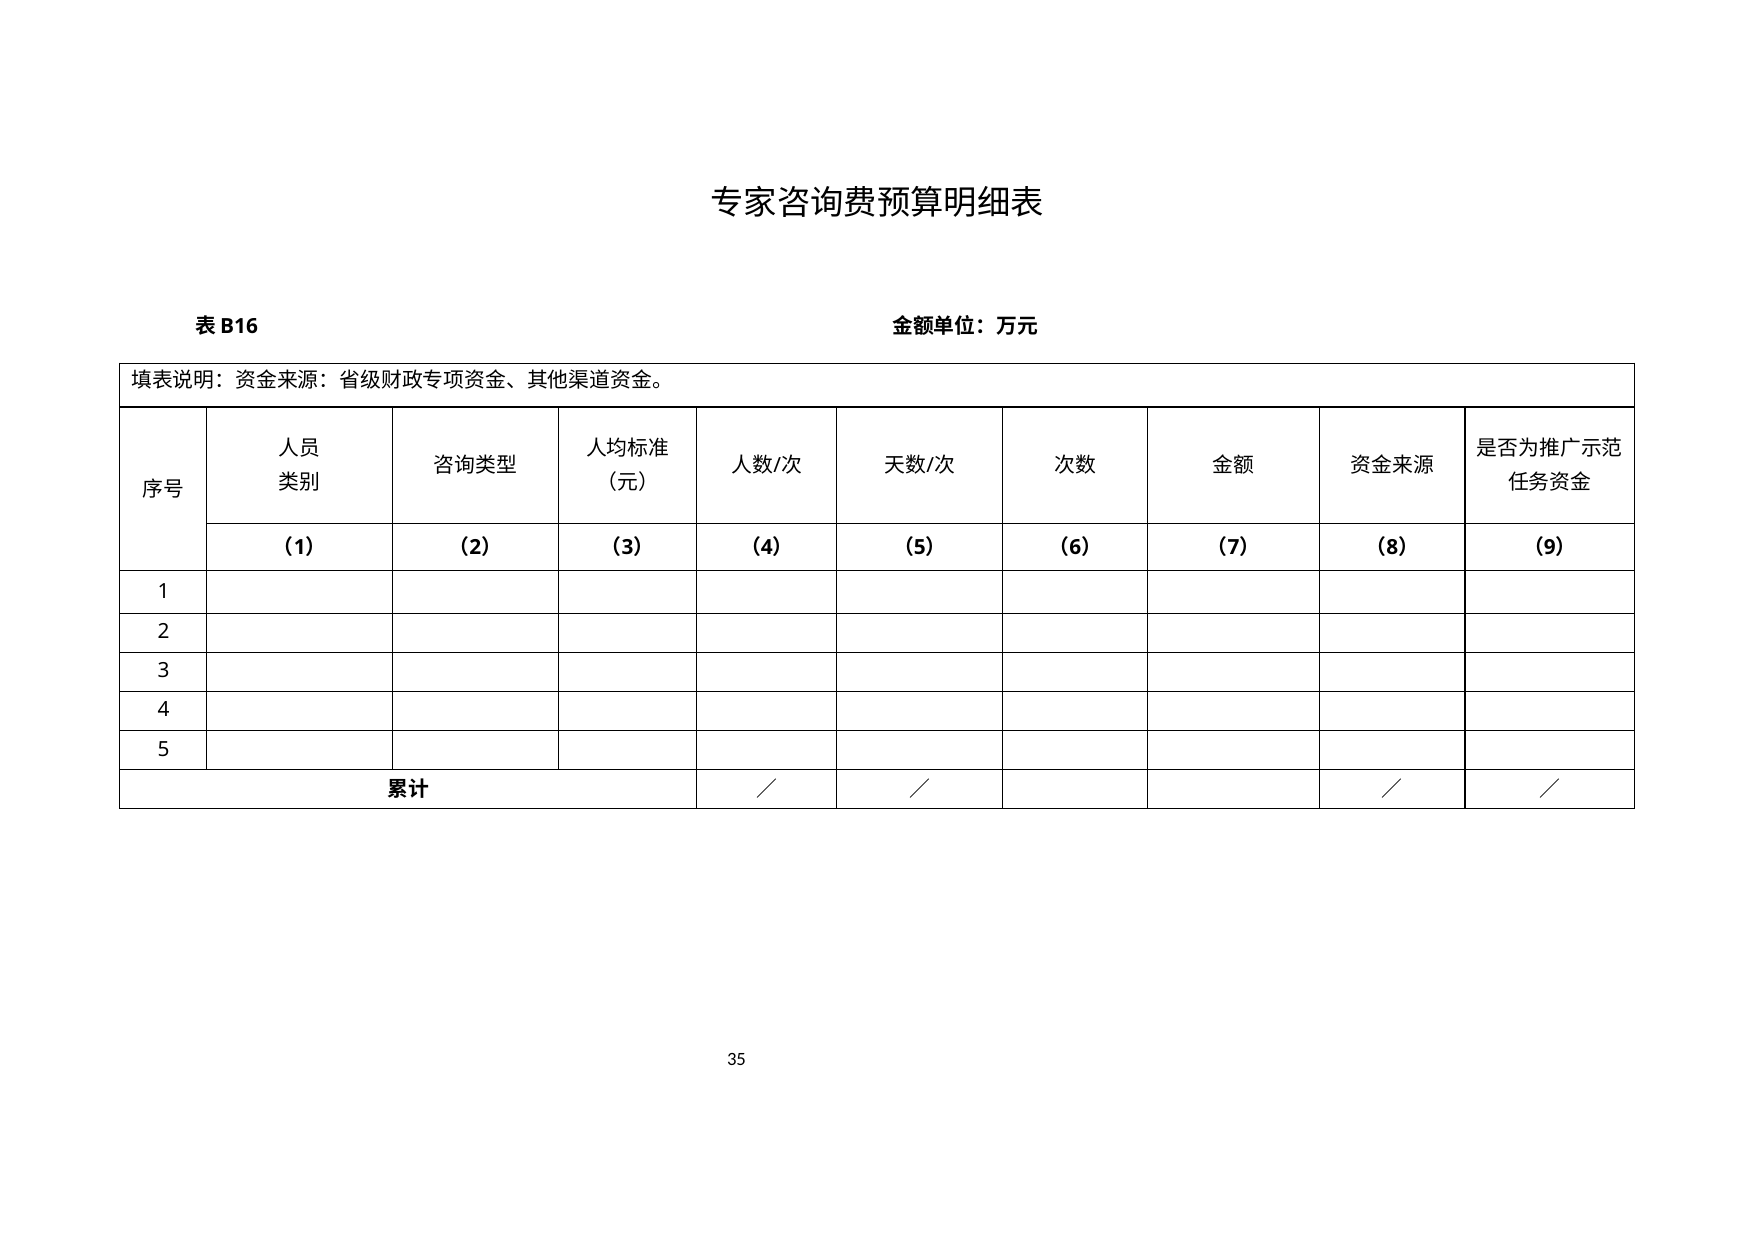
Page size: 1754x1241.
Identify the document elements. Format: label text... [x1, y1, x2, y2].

table_cell [837, 731, 1002, 769]
table_cell [1320, 692, 1464, 730]
table_cell [1003, 653, 1147, 691]
table_cell [1466, 614, 1634, 652]
table_cell [559, 614, 696, 652]
table_cell 资金来源 [1320, 408, 1464, 523]
table_cell ／ [1320, 770, 1464, 808]
table_cell [1003, 731, 1147, 769]
table_cell [559, 731, 696, 769]
table_cell [207, 731, 392, 769]
table_cell ／ [837, 770, 1002, 808]
table_cell 金额 [1148, 408, 1319, 523]
table_cell [697, 731, 836, 769]
table_cell [1003, 770, 1147, 808]
table_cell [393, 653, 558, 691]
table_cell [1148, 692, 1319, 730]
table_cell 天数/次 [837, 408, 1002, 523]
table_cell 是否为推广示范任务资金 [1466, 408, 1634, 523]
table_cell [207, 692, 392, 730]
table_cell [1466, 653, 1634, 691]
table_cell 人均标准 （元） [559, 408, 696, 523]
table_cell [837, 614, 1002, 652]
table_cell [837, 653, 1002, 691]
table_cell ／ [697, 770, 836, 808]
table_cell 2 [120, 614, 206, 652]
table_cell [207, 571, 392, 612]
table_cell ／ [1466, 770, 1634, 808]
table_cell [1003, 692, 1147, 730]
table_cell [1148, 770, 1319, 808]
table_cell 4 [120, 692, 206, 730]
table_cell [1148, 571, 1319, 612]
table_cell 人员 类别 [207, 408, 392, 523]
table_cell （9） [1466, 524, 1634, 570]
table_cell [1003, 614, 1147, 652]
table_cell 人数/次 [697, 408, 836, 523]
text 专家咨询费预算明细表 [195, 169, 1559, 231]
table_cell 5 [120, 731, 206, 769]
table_cell [1320, 653, 1464, 691]
table_cell （1） [207, 524, 392, 570]
table_cell [837, 692, 1002, 730]
table_cell [1320, 731, 1464, 769]
table_cell （8） [1320, 524, 1464, 570]
table_cell [559, 653, 696, 691]
table_cell [697, 571, 836, 612]
table_cell （4） [697, 524, 836, 570]
table_cell （5） [837, 524, 1002, 570]
table_cell [1003, 571, 1147, 612]
table_cell [1148, 731, 1319, 769]
table_cell [697, 692, 836, 730]
table_header 填表说明：资金来源：省级财政专项资金、其他渠道资金。 [120, 364, 1634, 406]
table_cell [207, 614, 392, 652]
table_cell [1320, 614, 1464, 652]
table_cell （3） [559, 524, 696, 570]
table_cell [1466, 731, 1634, 769]
table_cell [393, 571, 558, 612]
table_cell [393, 731, 558, 769]
table_cell 次数 [1003, 408, 1147, 523]
table_cell [1320, 571, 1464, 612]
table_cell 咨询类型 [393, 408, 558, 523]
table_cell [697, 653, 836, 691]
table_cell 序号 [120, 408, 206, 570]
table_cell [1466, 692, 1634, 730]
table_cell [207, 653, 392, 691]
table_cell [697, 614, 836, 652]
text 表B16 金额单位：万元 [195, 293, 1559, 355]
table_cell （6） [1003, 524, 1147, 570]
table_cell [1466, 571, 1634, 612]
table_cell 1 [120, 571, 206, 612]
table_cell 3 [120, 653, 206, 691]
table_cell [393, 692, 558, 730]
table_cell [559, 692, 696, 730]
table_cell （2） [393, 524, 558, 570]
table_cell [1148, 614, 1319, 652]
table_cell 累计 [120, 770, 696, 808]
table_cell [837, 571, 1002, 612]
table_cell [559, 571, 696, 612]
table_cell [1148, 653, 1319, 691]
table_cell （7） [1148, 524, 1319, 570]
table_cell [393, 614, 558, 652]
